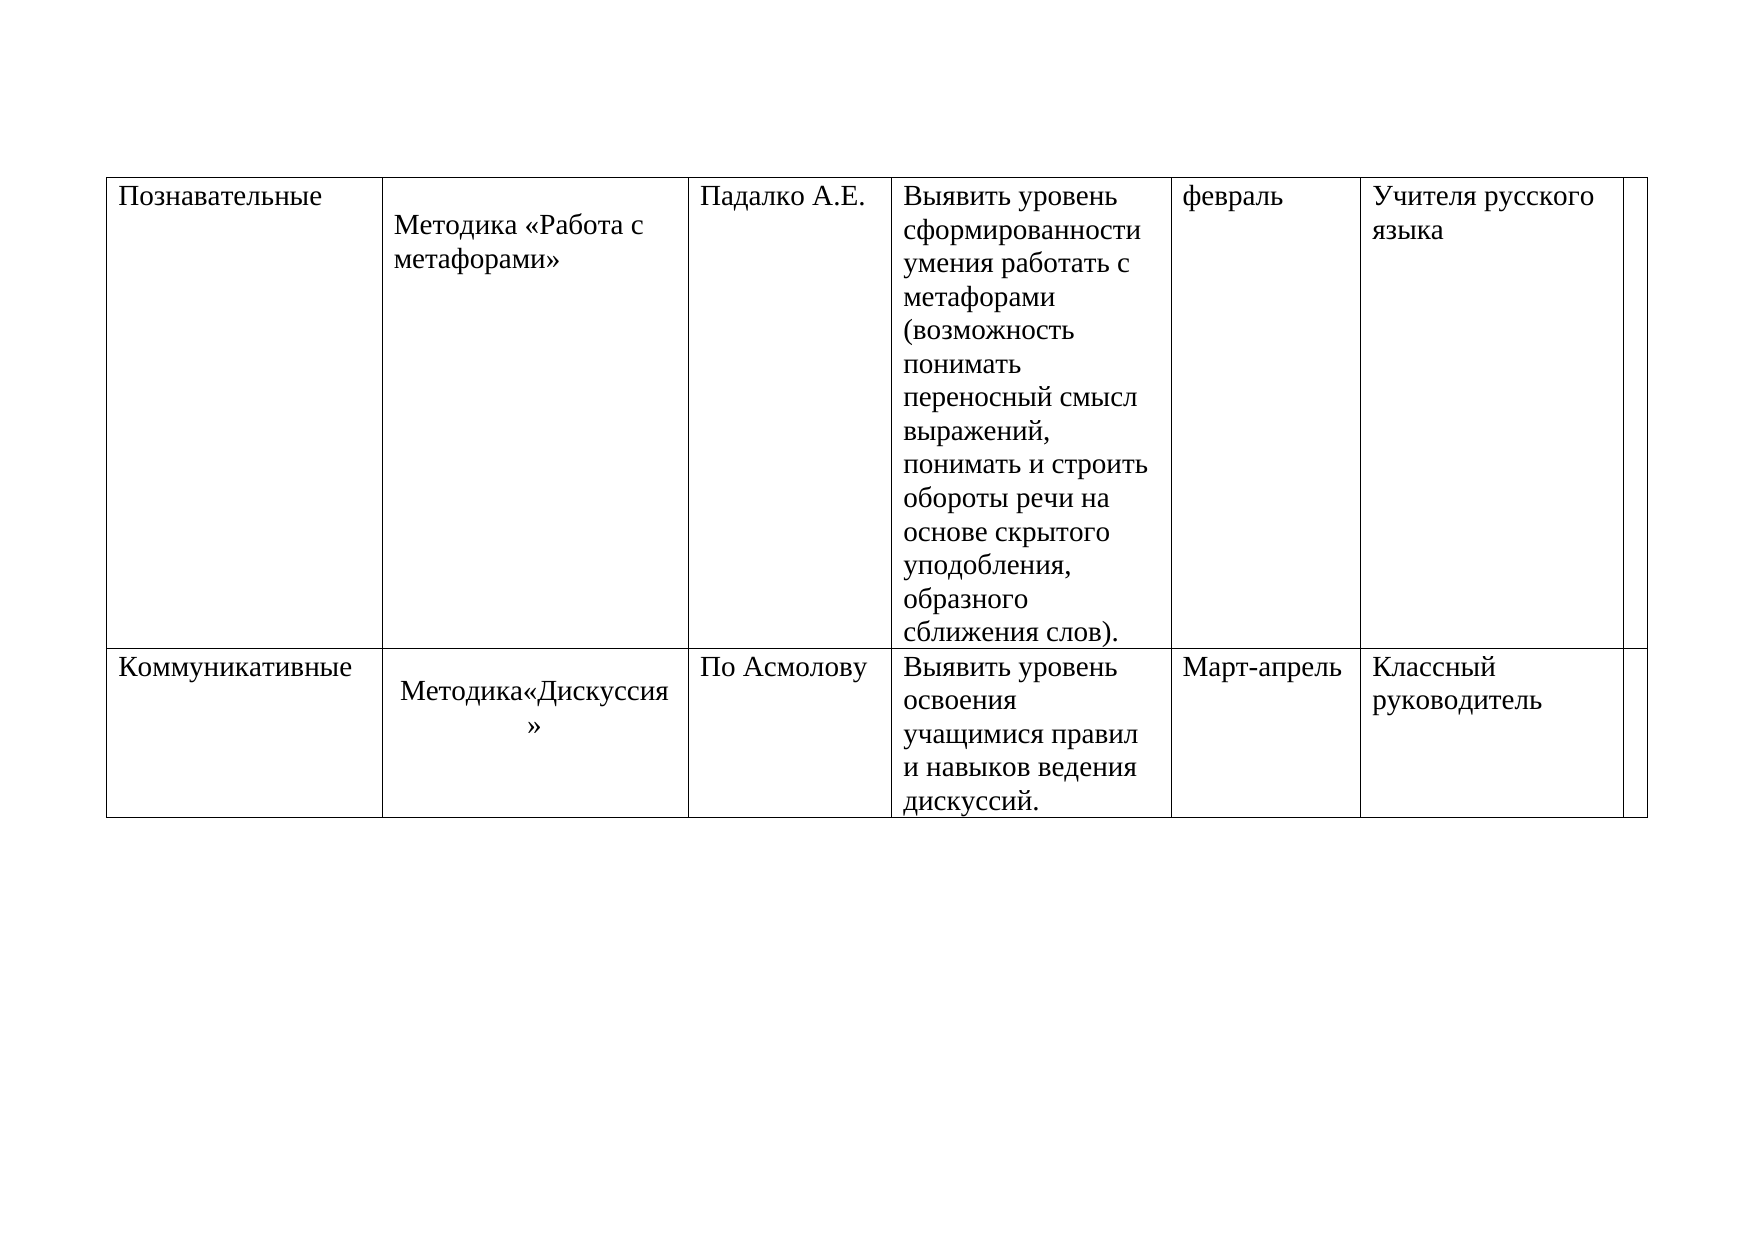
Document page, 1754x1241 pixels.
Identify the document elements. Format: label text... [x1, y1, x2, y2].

table_cell Методика «Работа с метафорами» [383, 178, 688, 648]
table_cell По Асмолову [689, 649, 891, 817]
table_cell Выявить уровень освоения учащимися правил и навыков ведения дискуссий. [892, 649, 1171, 817]
table_cell Классный руководитель [1361, 649, 1623, 817]
table_cell Март-апрель [1172, 649, 1360, 817]
table_cell Учителя русского языка [1361, 178, 1623, 648]
table_cell февраль [1172, 178, 1360, 648]
table_cell Коммуникативные [107, 649, 382, 817]
table_cell Методика«Дискуссия» [383, 649, 688, 817]
table_cell Познавательные [107, 178, 382, 648]
table_cell [1624, 649, 1647, 817]
table_cell Выявить уровень сформированности умения работать с метафорами (возможность понимать переносный смысл выражений, понимать и строить обороты речи на основе скрытого уподобления, образного сближения слов). [892, 178, 1171, 648]
table_cell [1624, 178, 1647, 648]
table_cell Падалко А.Е. [689, 178, 891, 648]
